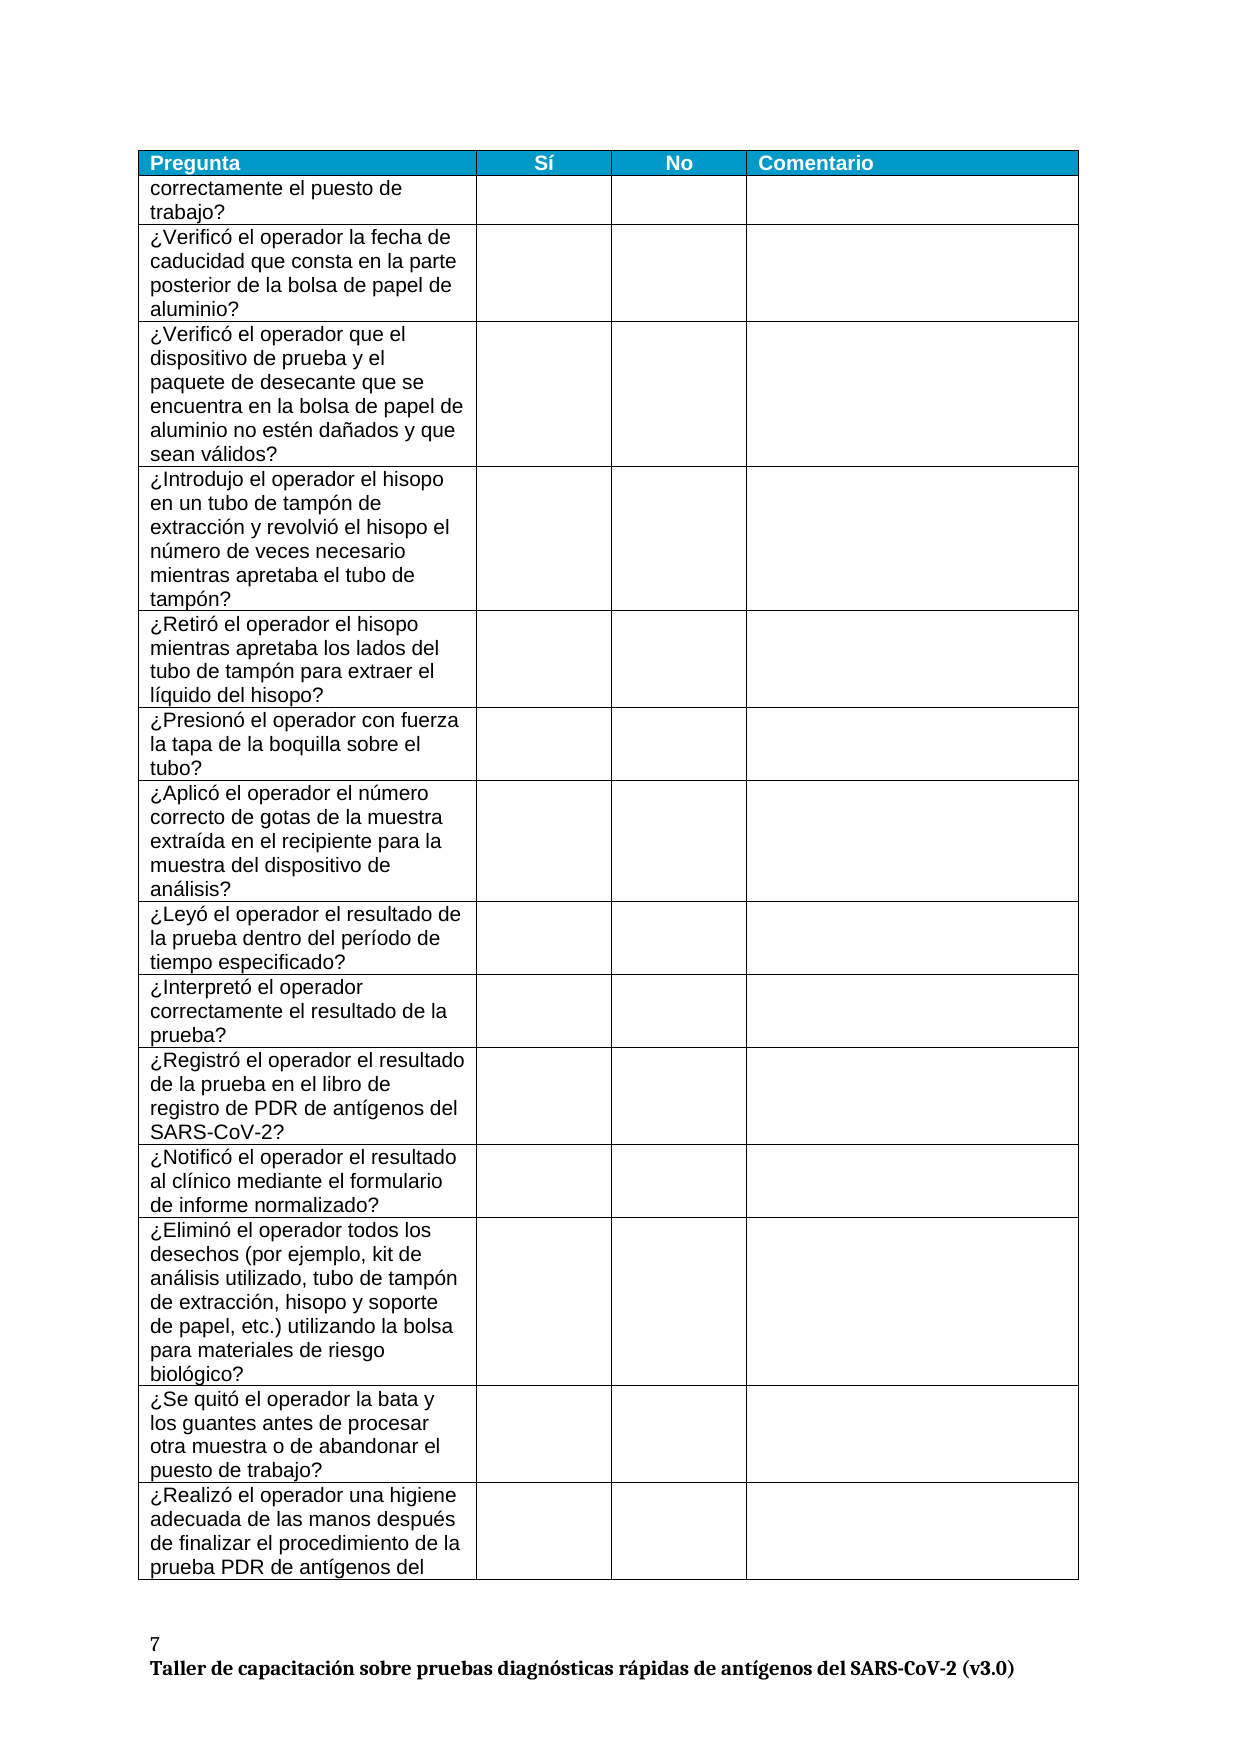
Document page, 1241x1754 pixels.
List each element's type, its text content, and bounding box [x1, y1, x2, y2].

table_cell [747, 1386, 1078, 1482]
table_cell [612, 225, 746, 321]
table_header No [612, 151, 746, 175]
table_cell [747, 1048, 1078, 1144]
table_cell ¿Interpretó el operador correctamente el resultado de la prueba? [139, 975, 476, 1047]
table_cell [612, 1483, 746, 1579]
table_cell [477, 467, 611, 610]
table_cell [477, 322, 611, 466]
table_cell [477, 1386, 611, 1482]
table_cell [612, 467, 746, 610]
table_cell ¿Registró el operador el resultado de la prueba en el libro de registro de PDR de antígenos del SARS-CoV-2? [139, 1048, 476, 1144]
table_cell [477, 902, 611, 974]
table_cell [612, 902, 746, 974]
table_cell ¿Verificó el operador que el dispositivo de prueba y el paquete de desecante que se encuentra en la bolsa de papel de aluminio no estén dañados y que sean válidos? [139, 322, 476, 466]
table_cell [612, 708, 746, 780]
table_header Sí [477, 151, 611, 175]
table_cell [747, 225, 1078, 321]
table_cell [612, 322, 746, 466]
table_header Comentario [747, 151, 1078, 175]
table_cell [747, 902, 1078, 974]
table_cell [477, 225, 611, 321]
table_cell ¿Se quitó el operador la bata y los guantes antes de procesar otra muestra o de abandonar el puesto de trabajo? [139, 1386, 476, 1482]
table_cell [477, 975, 611, 1047]
table_cell ¿Retiró el operador el hisopo mientras apretaba los lados del tubo de tampón para extraer el líquido del hisopo? [139, 611, 476, 707]
table_cell [477, 708, 611, 780]
table_cell [747, 1483, 1078, 1579]
table_cell [747, 176, 1078, 224]
table_cell [477, 611, 611, 707]
table_cell [477, 176, 611, 224]
table_cell ¿Leyó el operador el resultado de la prueba dentro del período de tiempo especificado? [139, 902, 476, 974]
table_cell [477, 781, 611, 901]
table_cell [612, 1386, 746, 1482]
table_cell [747, 1145, 1078, 1217]
table_cell [477, 1483, 611, 1579]
table_cell ¿Presionó el operador con fuerza la tapa de la boquilla sobre el tubo? [139, 708, 476, 780]
table_cell [612, 1218, 746, 1385]
table_cell ¿Verificó el operador la fecha de caducidad que consta en la parte posterior de la bolsa de papel de aluminio? [139, 225, 476, 321]
table_cell [747, 975, 1078, 1047]
table_cell [747, 322, 1078, 466]
table_cell [612, 975, 746, 1047]
table_cell ¿Introdujo el operador el hisopo en un tubo de tampón de extracción y revolvió el hisopo el número de veces necesario mientras apretaba el tubo de tampón? [139, 467, 476, 610]
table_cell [139, 1483, 476, 1579]
table_cell [747, 611, 1078, 707]
table_cell [747, 467, 1078, 610]
table_cell [612, 1145, 746, 1217]
table_cell [747, 708, 1078, 780]
table_cell [612, 1048, 746, 1144]
table_cell [477, 1048, 611, 1144]
table_cell [747, 1218, 1078, 1385]
table_cell ¿Eliminó el operador todos los desechos (por ejemplo, kit de análisis utilizado, tubo de tampón de extracción, hisopo y soporte de papel, etc.) utilizando la bolsa para materiales de riesgo biológico? [139, 1218, 476, 1385]
table_cell [612, 781, 746, 901]
table_cell [612, 611, 746, 707]
table_cell ¿Aplicó el operador el número correcto de gotas de la muestra extraída en el recipiente para la muestra del dispositivo de análisis? [139, 781, 476, 901]
table_cell [612, 176, 746, 224]
table_cell [747, 781, 1078, 901]
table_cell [139, 176, 476, 224]
table_header Pregunta [139, 151, 476, 175]
table_cell [477, 1218, 611, 1385]
table_cell [477, 1145, 611, 1217]
table_cell ¿Notificó el operador el resultado al clínico mediante el formulario de informe normalizado? [139, 1145, 476, 1217]
